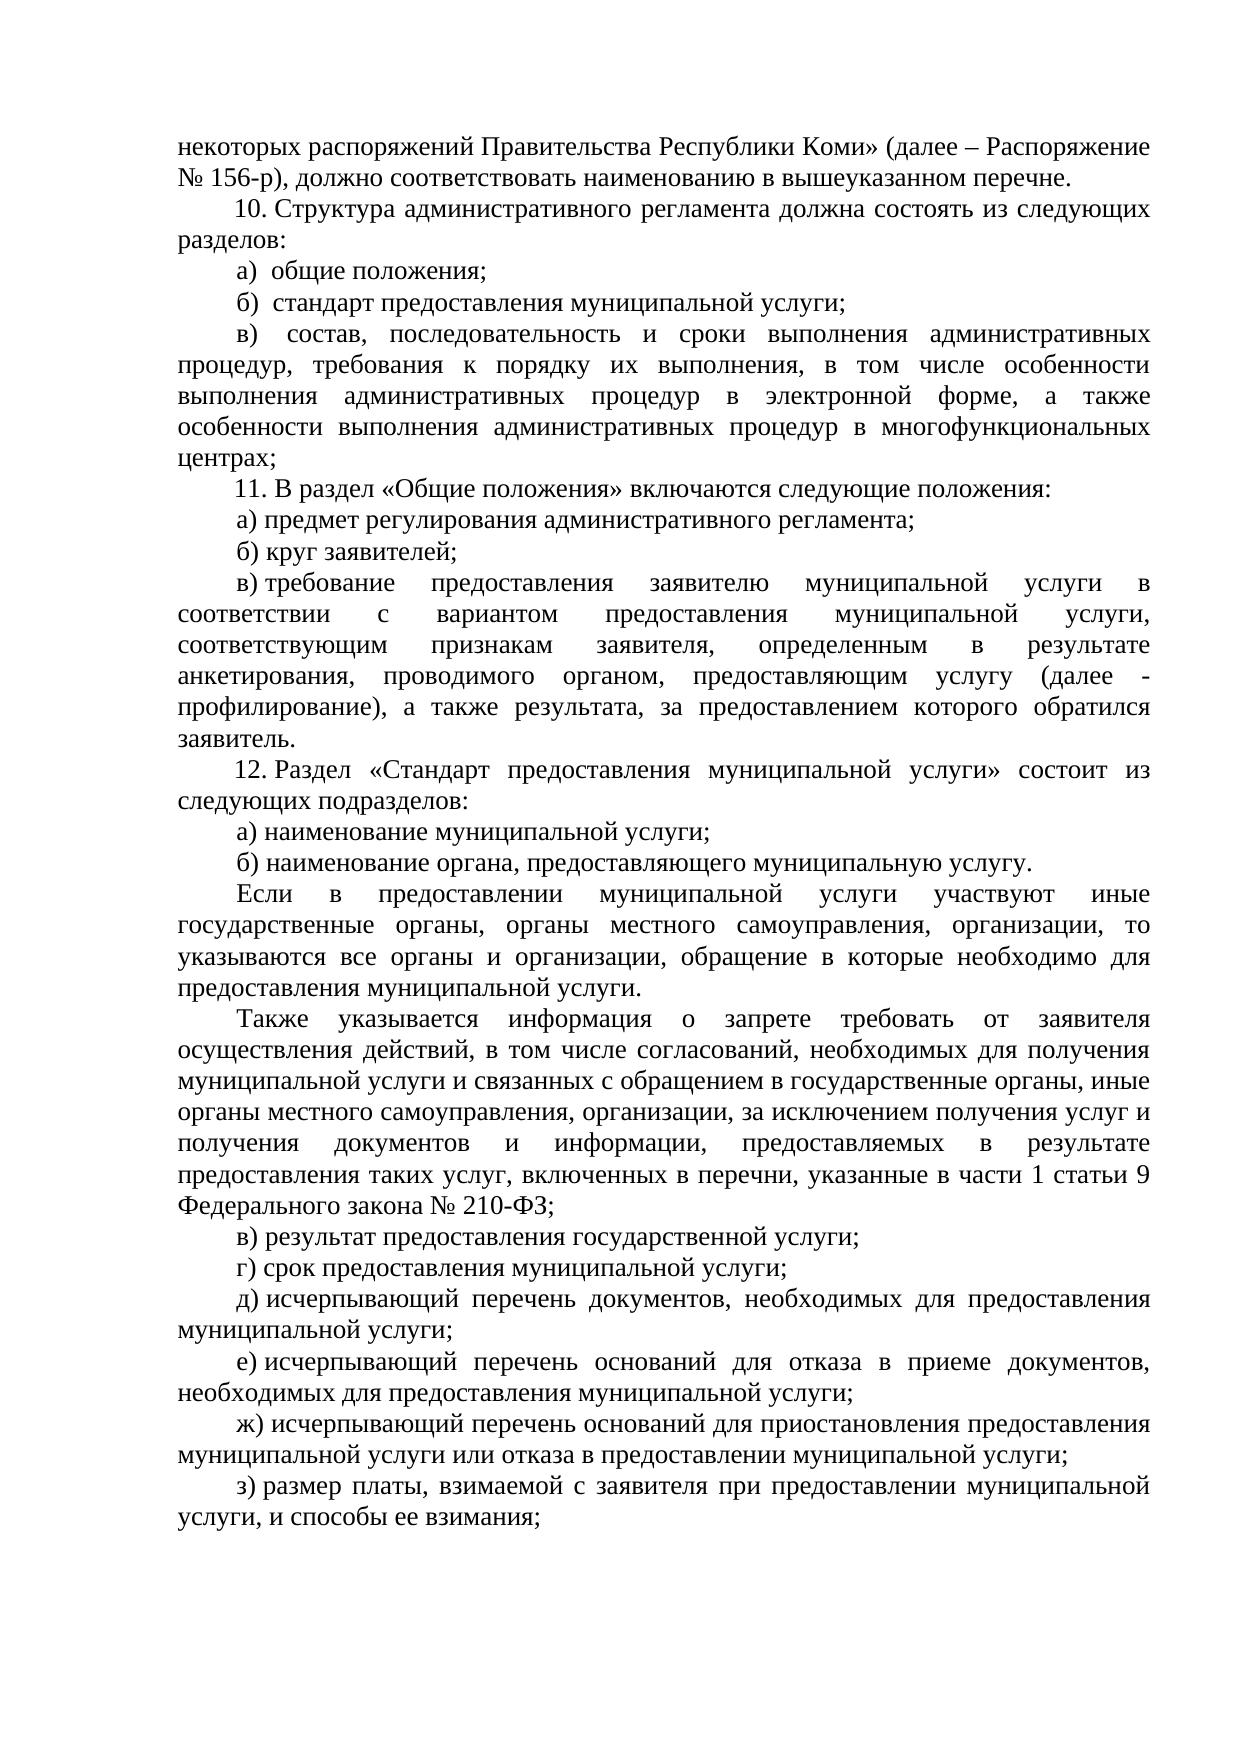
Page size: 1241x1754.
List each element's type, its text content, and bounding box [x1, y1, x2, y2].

list исчерпывающий перечень оснований для приостановления предоставления муниципальной услуги или отказа в предоставлении муниципальной услуги; [177, 1407, 1152, 1469]
text Если в предоставлении муниципальной услуги участвуют иные государственные органы, органы местного самоуправления, организации, то указываются все органы и организации, обращение в которые необходимо для предоставления муниципальной услуги. [177, 877, 1152, 1002]
list В раздел «Общие положения» включаются следующие положения: [233, 472, 1152, 504]
list наименование органа, предоставляющего муниципальную услугу. [177, 846, 1152, 877]
list исчерпывающий перечень документов, необходимых для предоставления муниципальной услуги; [177, 1282, 1152, 1344]
list исчерпывающий перечень оснований для отказа в приеме документов, необходимых для предоставления муниципальной услуги; [177, 1344, 1152, 1407]
list Структура административного регламента должна состоять из следующих разделов: [177, 192, 1152, 254]
list предмет регулирования административного регламента; [177, 504, 1152, 535]
list требование предоставления заявителю муниципальной услуги в соответствии с вариантом предоставления муниципальной услуги, соответствующим признакам заявителя, определенным в результате анкетирования, проводимого органом, предоставляющим услугу (далее - профилирование), а также результата, за предоставлением которого обратился заявитель. [177, 566, 1152, 753]
list наименование муниципальной услуги; [177, 815, 1152, 846]
list результат предоставления государственной услуги; [177, 1220, 1152, 1251]
list круг заявителей; [177, 535, 1152, 566]
list общие положения; [177, 254, 1152, 286]
list состав, последовательность и сроки выполнения административных процедур, требования к порядку их выполнения, в том числе особенности выполнения административных процедур в электронной форме, а также особенности выполнения административных процедур в многофункциональных центрах; [177, 317, 1152, 472]
list Раздел «Стандарт предоставления муниципальной услуги» состоит из следующих подразделов: [177, 753, 1152, 815]
list размер платы, взимаемой с заявителя при предоставлении муниципальной услуги, и способы ее взимания; [177, 1469, 1152, 1531]
list срок предоставления муниципальной услуги; [177, 1251, 1152, 1282]
text Также указывается информация о запрете требовать от заявителя осуществления действий, в том числе согласований, необходимых для получения муниципальной услуги и связанных с обращением в государственные органы, иные органы местного самоуправления, организации, за исключением получения услуг и получения документов и информации, предоставляемых в результате предоставления таких услуг, включенных в перечни, указанные в части 1 статьи 9 Федерального закона № 210-ФЗ; [177, 1002, 1152, 1220]
list стандарт предоставления муниципальной услуги; [177, 286, 1152, 317]
